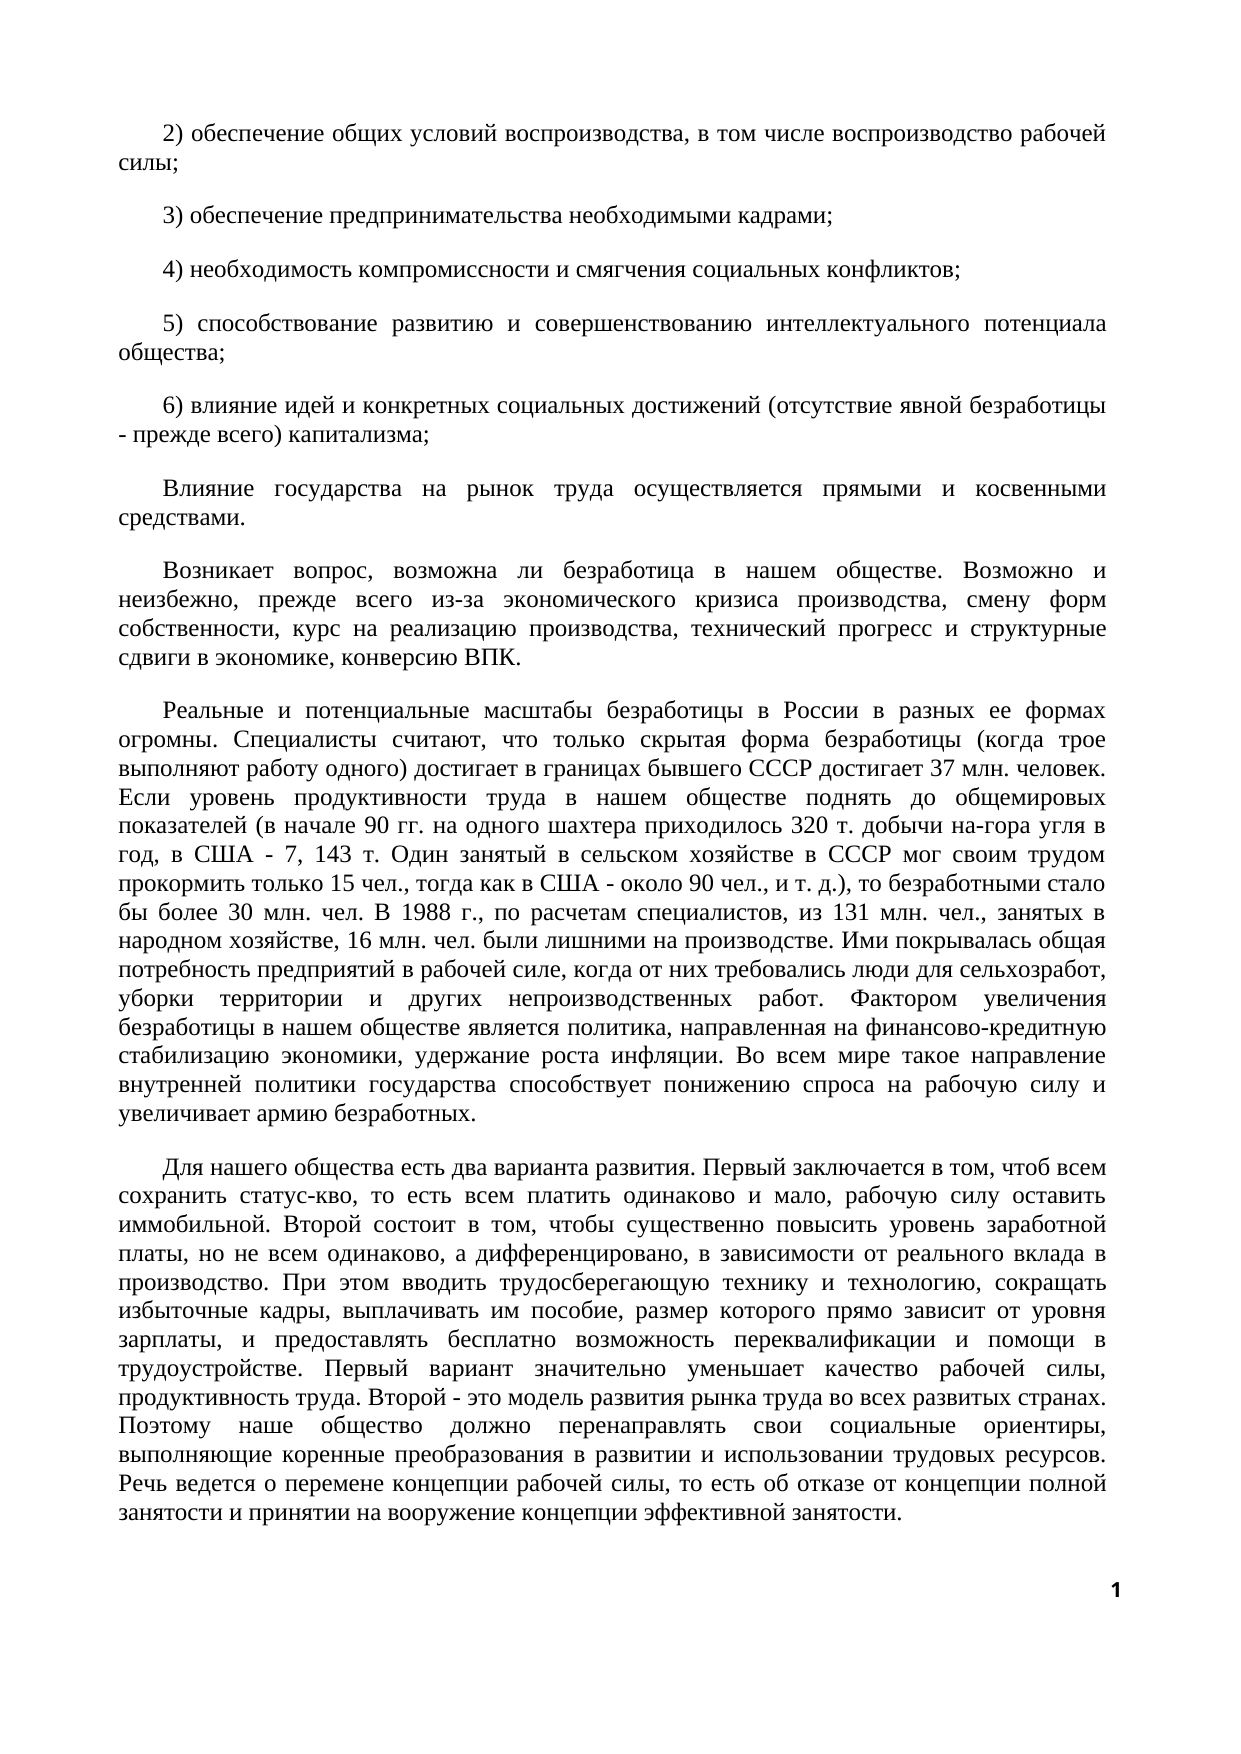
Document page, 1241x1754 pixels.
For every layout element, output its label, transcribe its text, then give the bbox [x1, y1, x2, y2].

text Возникает вопрос, возможна ли безработица в нашем обществе. Возможно и неизбежно, прежде всего из-за экономического кризиса производства, смену форм собственности, курс на реализацию производства, технический прогресс и структурные сдвиги в экономике, конверсию ВПК. [118, 556, 1107, 671]
text 6) влияние идей и конкретных социальных достижений (отсутствие явной безработицы - прежде всего) капитализма; [118, 391, 1107, 448]
text 2) обеспечение общих условий воспроизводства, в том числе воспроизводство рабочей силы; [118, 118, 1107, 176]
text Для нашего общества есть два варианта развития. Первый заключается в том, чтоб всем сохранить статус-кво, то есть всем платить одинаково и мало, рабочую силу оставить иммобильной. Второй состоит в том, чтобы существенно повысить уровень заработной платы, но не всем одинаково, а дифференцировано, в зависимости от реального вклада в производство. При этом вводить трудосберегающую технику и технологию, сокращать избыточные кадры, выплачивать им пособие, размер которого прямо зависит от уровня зарплаты, и предоставлять бесплатно возможность переквалификации и помощи в трудоустройстве. Первый вариант значительно уменьшает качество рабочей силы, продуктивность труда. Второй - это модель развития рынка труда во всех развитых странах. Поэтому наше общество должно перенаправлять свои социальные ориентиры, выполняющие коренные преобразования в развитии и использовании трудовых ресурсов. Речь ведется о перемене концепции рабочей силы, то есть об отказе от концепции полной занятости и принятии на вооружение концепции эффективной занятости. [118, 1152, 1107, 1526]
text 5) способствование развитию и совершенствованию интеллектуального потенциала общества; [118, 308, 1107, 366]
text 3) обеспечение предпринимательства необходимыми кадрами; [118, 201, 1107, 229]
text 4) необходимость компромиссности и смягчения социальных конфликтов; [118, 254, 1107, 283]
text Влияние государства на рынок труда осуществляется прямыми и косвенными средствами. [118, 473, 1107, 531]
text Реальные и потенциальные масштабы безработицы в России в разных ее формах огромны. Специалисты считают, что только скрытая форма безработицы (когда трое выполняют работу одного) достигает в границах бывшего СССР достигает 37 млн. человек. Если уровень продуктивности труда в нашем обществе поднять до общемировых показателей (в начале 90 гг. на одного шахтера приходилось 320 т. добычи на-гора угля в год, в США - 7, 143 т. Один занятый в сельском хозяйстве в СССР мог своим трудом прокормить только 15 чел., тогда как в США - около 90 чел., и т. д.), то безработными стало бы более 30 млн. чел. В 1988 г., по расчетам специалистов, из 131 млн. чел., занятых в народном хозяйстве, 16 млн. чел. были лишними на производстве. Ими покрывалась общая потребность предприятий в рабочей силе, когда от них требовались люди для сельхозработ, уборки территории и других непроизводственных работ. Фактором увеличения безработицы в нашем обществе является политика, направленная на финансово-кредитную стабилизацию экономики, удержание роста инфляции. Во всем мире такое направление внутренней политики государства способствует понижению спроса на рабочую силу и увеличивает армию безработных. [118, 696, 1107, 1127]
